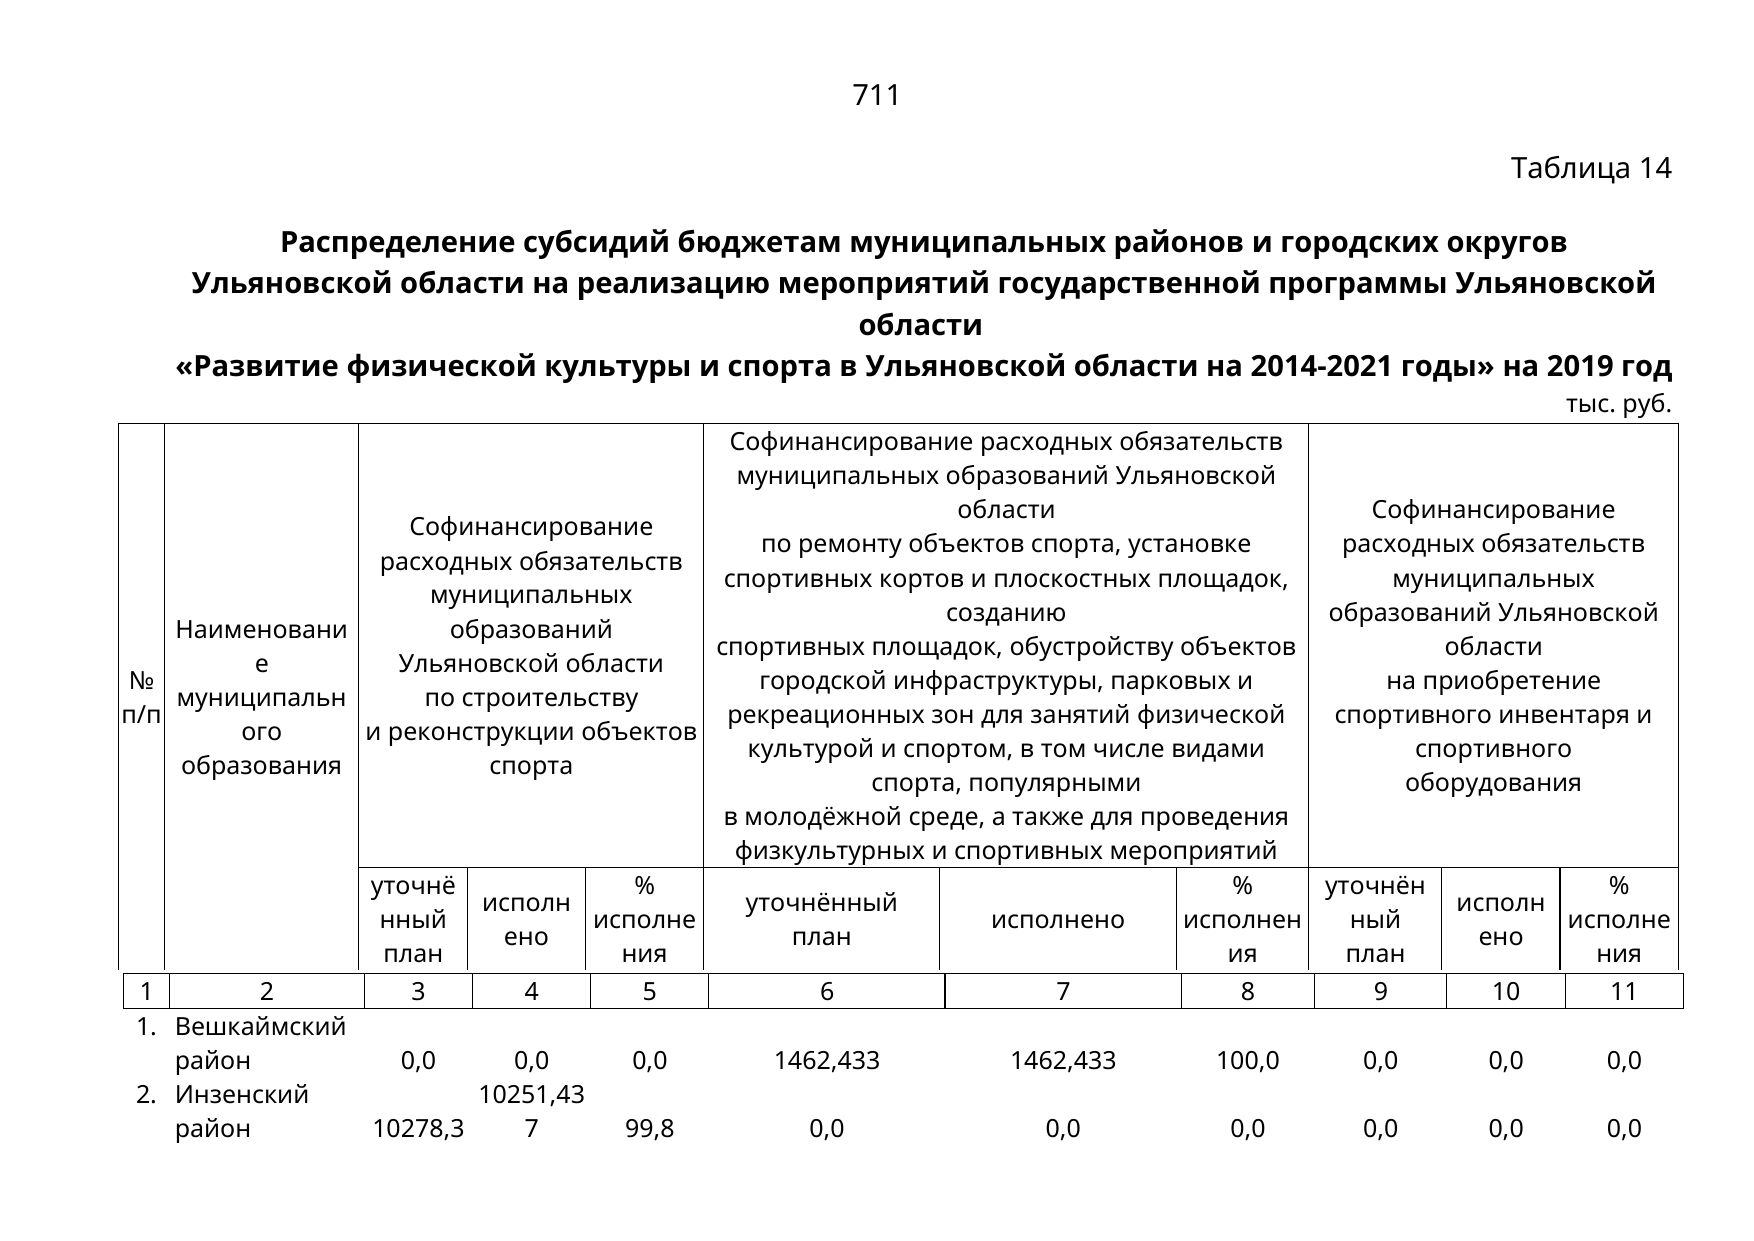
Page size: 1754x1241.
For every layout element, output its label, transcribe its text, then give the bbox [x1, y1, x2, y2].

table_header 5 [591, 974, 708, 1008]
table_cell исполнено [1442, 868, 1559, 970]
table_cell Инзенский район [169, 1077, 364, 1145]
table_header 2 [170, 974, 364, 1008]
table_cell 0,0 [709, 1077, 945, 1145]
table_cell 100,0 [1181, 1009, 1314, 1077]
table_header Таблица 14 [118, 148, 1683, 221]
table_cell Распределение субсидий бюджетам муниципальных районов и городских округов Ульяновской области на реализацию мероприятий государственной программы Ульяновской области «Развитие физической культуры и спорта в Ульяновской области на 2014-2021 годы» на 2019 год [118, 221, 1683, 386]
table_cell 99,8 [591, 1077, 709, 1145]
table_cell 0,0 [473, 1009, 591, 1077]
table_header Наименование муниципального образования [165, 424, 358, 970]
table_cell 1462,433 [709, 1009, 945, 1077]
table_cell 10251,437 [473, 1077, 591, 1145]
table_cell исполнено [468, 868, 585, 970]
table_cell 2. [124, 1077, 169, 1145]
table_cell уточнённый план [359, 868, 467, 970]
table_cell % исполнения [586, 868, 703, 970]
table_header Софинансирование расходных обязательств муниципальных образований Ульяновской области по строительству и реконструкции объектов спорта [359, 424, 703, 867]
table_cell 0,0 [1565, 1077, 1683, 1145]
table_header 6 [709, 974, 944, 1008]
table_header Софинансирование расходных обязательств муниципальных образований Ульяновской области на приобретение спортивного инвентаря и спортивного оборудования [1309, 424, 1678, 867]
table_cell 10278,3 [364, 1077, 472, 1145]
table_cell 0,0 [1447, 1077, 1565, 1145]
table_cell 0,0 [364, 1009, 472, 1077]
table_cell Вешкаймский район [169, 1009, 364, 1077]
table_header 1 [124, 974, 169, 1008]
table_cell 0,0 [1447, 1009, 1565, 1077]
table_cell уточнённый план [1309, 868, 1441, 970]
table_cell тыс. руб. [118, 386, 1683, 420]
table_cell 1. [124, 1009, 169, 1077]
table_header 3 [365, 974, 472, 1008]
table_header 4 [473, 974, 590, 1008]
table_cell % исполнения [1177, 868, 1308, 970]
table_cell 1462,433 [945, 1009, 1181, 1077]
table_cell 0,0 [1181, 1077, 1314, 1145]
table_header 11 [1566, 974, 1683, 1008]
table_header 7 [946, 974, 1181, 1008]
table_header № п/п [119, 424, 164, 970]
table_cell исполнено [940, 868, 1176, 970]
table_cell 0,0 [945, 1077, 1181, 1145]
table_cell 0,0 [1565, 1009, 1683, 1077]
table_header 9 [1315, 974, 1446, 1008]
table_cell уточнённый план [704, 868, 939, 970]
table_header 10 [1447, 974, 1565, 1008]
table_cell 0,0 [1314, 1009, 1447, 1077]
table_header Софинансирование расходных обязательств муниципальных образований Ульяновской области по ремонту объектов спорта, установке спортивных кортов и плоскостных площадок, созданию спортивных площадок, обустройству объектов городской инфраструктуры, парковых и рекреационных зон для занятий физической культурой и спортом, в том числе видами спорта, популярными в молодёжной среде, а также для проведения физкультурных и спортивных мероприятий [704, 424, 1308, 867]
table_cell % исполнения [1561, 868, 1678, 970]
table_cell 0,0 [1314, 1077, 1447, 1145]
table_cell 0,0 [591, 1009, 709, 1077]
table_header 8 [1182, 974, 1314, 1008]
